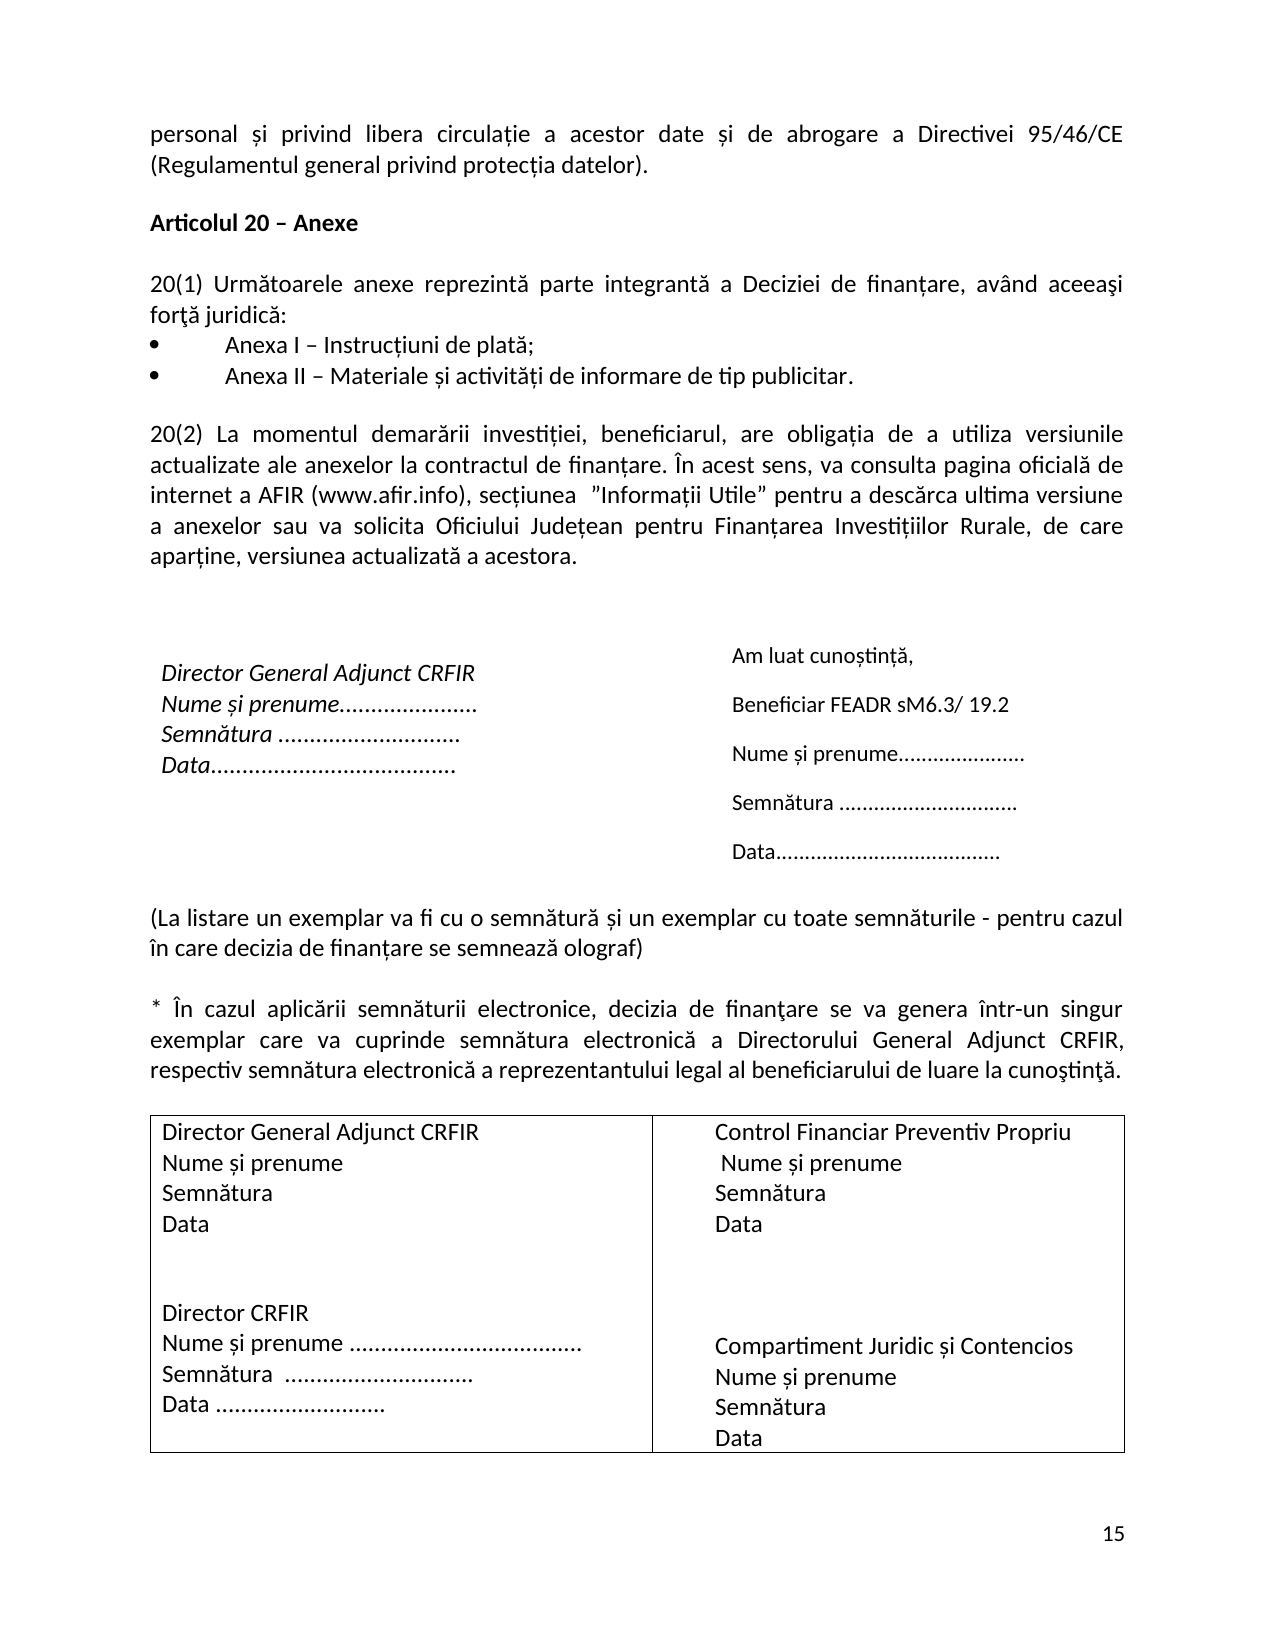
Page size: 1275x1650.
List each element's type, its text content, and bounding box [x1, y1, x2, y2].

text * În cazul aplicării semnăturii electronice, decizia de finanţare se va genera într-un singur exemplar care va cuprinde semnătura electronică a Directorului General Adjunct CRFIR, respectiv semnătura electronică a reprezentantului legal al beneficiarului de luare la cunoştinţă. [150, 993, 1125, 1085]
list Anexa II – Materiale și activități de informare de tip publicitar. [150, 360, 1125, 390]
text Articolul 20 – Anexe [150, 207, 1125, 238]
table_header Director General Adjunct CRFIR Nume și prenume Semnătura Data Director CRFIR Nume și prenume ..................................... Semnătura .............................. Data ........................... [151, 1116, 652, 1452]
text 20(1) Următoarele anexe reprezintă parte integrantă a Deciziei de finanțare, având aceeaşi forţă juridică: [150, 268, 1125, 329]
text (La listare un exemplar va fi cu o semnătură și un exemplar cu toate semnăturile - pentru cazul în care decizia de finanţare se semnează olograf) [150, 902, 1125, 963]
table_header [659, 627, 1125, 810]
table_header Director General Adjunct CRFIR Nume și prenume...................... Semnătura ............................. Data....................................... [150, 627, 659, 810]
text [150, 118, 1125, 179]
text 20(2) La momentul demarării investiției, beneficiarul, are obligația de a utiliza versiunile actualizate ale anexelor la contractul de finanțare. În acest sens, va consulta pagina oficială de internet a AFIR (www.afir.info), secțiunea ”Informații Utile” pentru a descărca ultima versiune a anexelor sau va solicita Oficiului Județean pentru Finanțarea Investițiilor Rurale, de care aparține, versiunea actualizată a acestora. [150, 418, 1125, 571]
list Anexa I – Instrucțiuni de plată; [150, 329, 1125, 360]
table_header Control Financiar Preventiv Propriu Nume și prenume Semnătura Data Compartiment Juridic şi Contencios Nume și prenume Semnătura Data [653, 1116, 1124, 1452]
